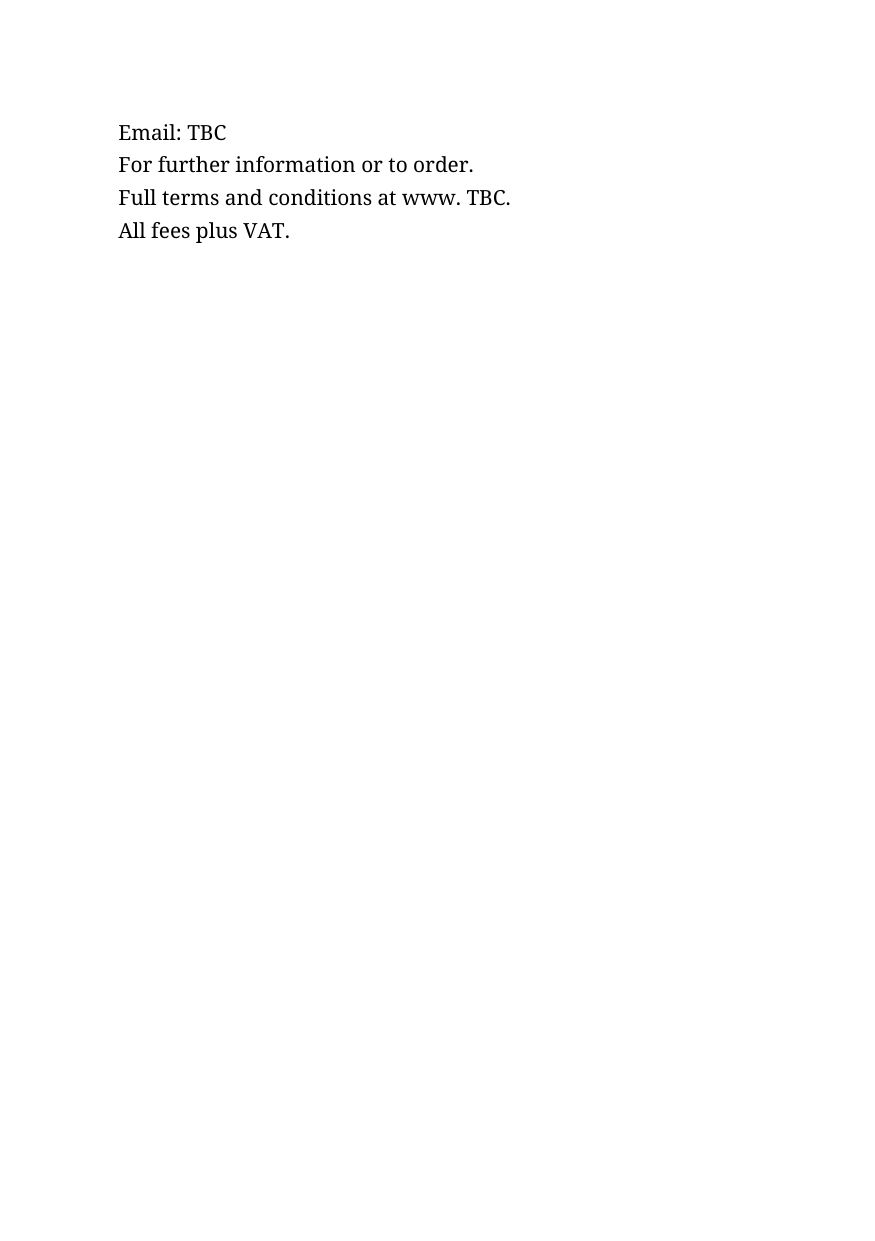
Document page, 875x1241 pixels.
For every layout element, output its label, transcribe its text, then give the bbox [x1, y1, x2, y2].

text Email: TBC [118, 118, 756, 146]
text Full terms and conditions at www. TBC. [118, 183, 756, 212]
text All fees plus VAT. [118, 216, 756, 244]
text For further information or to order. [118, 151, 756, 179]
